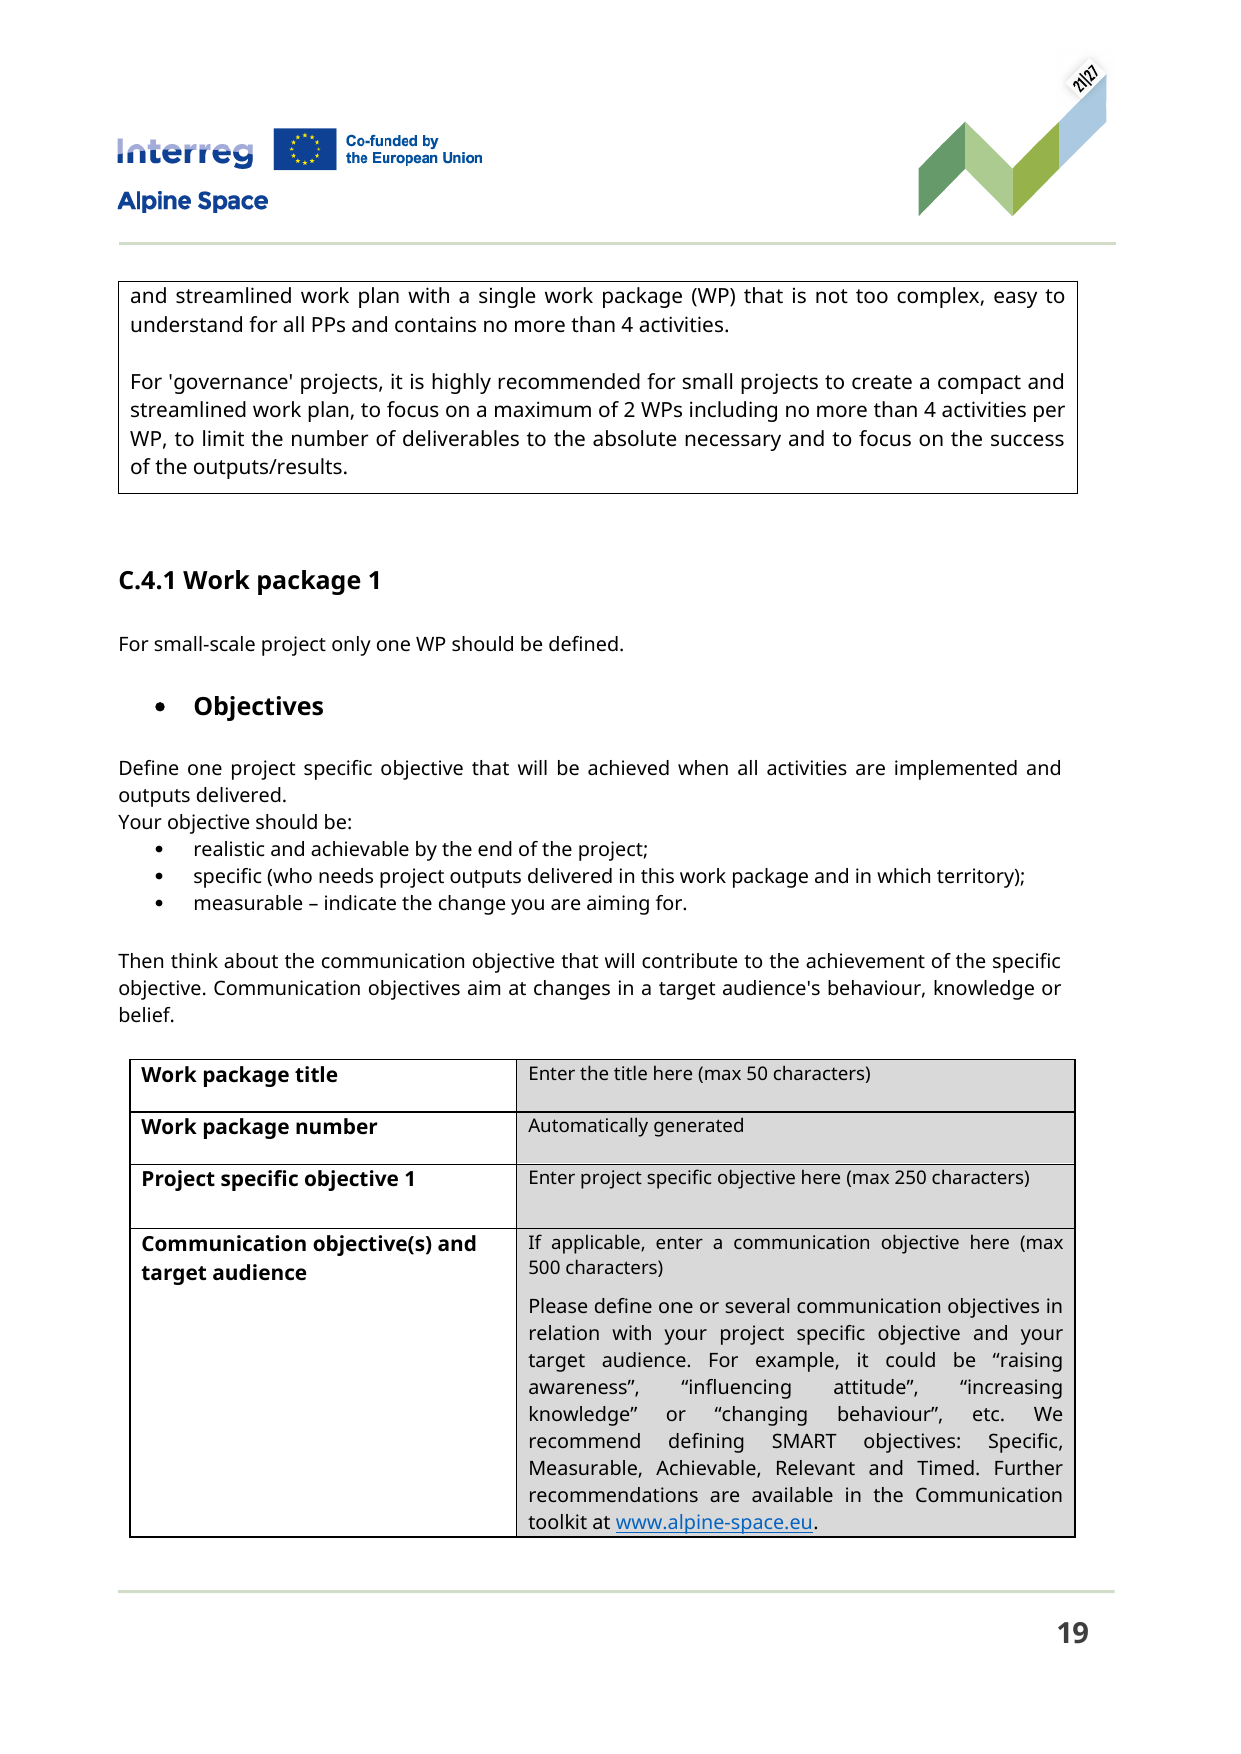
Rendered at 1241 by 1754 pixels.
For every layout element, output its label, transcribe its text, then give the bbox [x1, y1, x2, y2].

table_header Work package title [131, 1060, 516, 1111]
list specific (who needs project outputs delivered in this work package and in which territory); [156, 862, 1063, 889]
text Define one project specific objective that will be achieved when all activities are implemented and outputs delivered. [118, 754, 1063, 808]
list Objectives [156, 689, 1063, 723]
table_cell Enter project specific objective here (max 250 characters) [517, 1165, 1074, 1228]
table_cell Communication objective(s) and target audience [131, 1229, 516, 1536]
text For small-scale project only one WP should be defined. [118, 631, 1063, 657]
table_cell Automatically generated [517, 1113, 1074, 1163]
list measurable – indicate the change you are aiming for. [156, 889, 1063, 916]
picture [117, 44, 500, 213]
table_cell Work package number [131, 1113, 516, 1163]
table_cell If applicable, enter a communication objective here (max 500 characters) Please define one or several communication objectives in relation with your project specific objective and your target audience. For example, it could be “raising awareness”, “influencing attitude”, “increasing knowledge” or “changing behaviour”, etc. We recommend defining SMART objectives: Specific, Measurable, Achievable, Relevant and Timed. Further recommendations are available in the Communication toolkit at www.alpine-space.eu. [517, 1229, 1074, 1536]
text C.4.1 Work package 1 [118, 562, 1122, 596]
table_header Enter the title here (max 50 characters) [517, 1060, 1074, 1111]
table_cell Project specific objective 1 [131, 1165, 516, 1228]
text Then think about the communication objective that will contribute to the achievement of the specific objective. Communication objectives aim at changes in a target audience's behaviour, knowledge or belief. [118, 947, 1063, 1028]
text Your objective should be: [118, 808, 1063, 835]
list realistic and achievable by the end of the project; [156, 835, 1063, 862]
